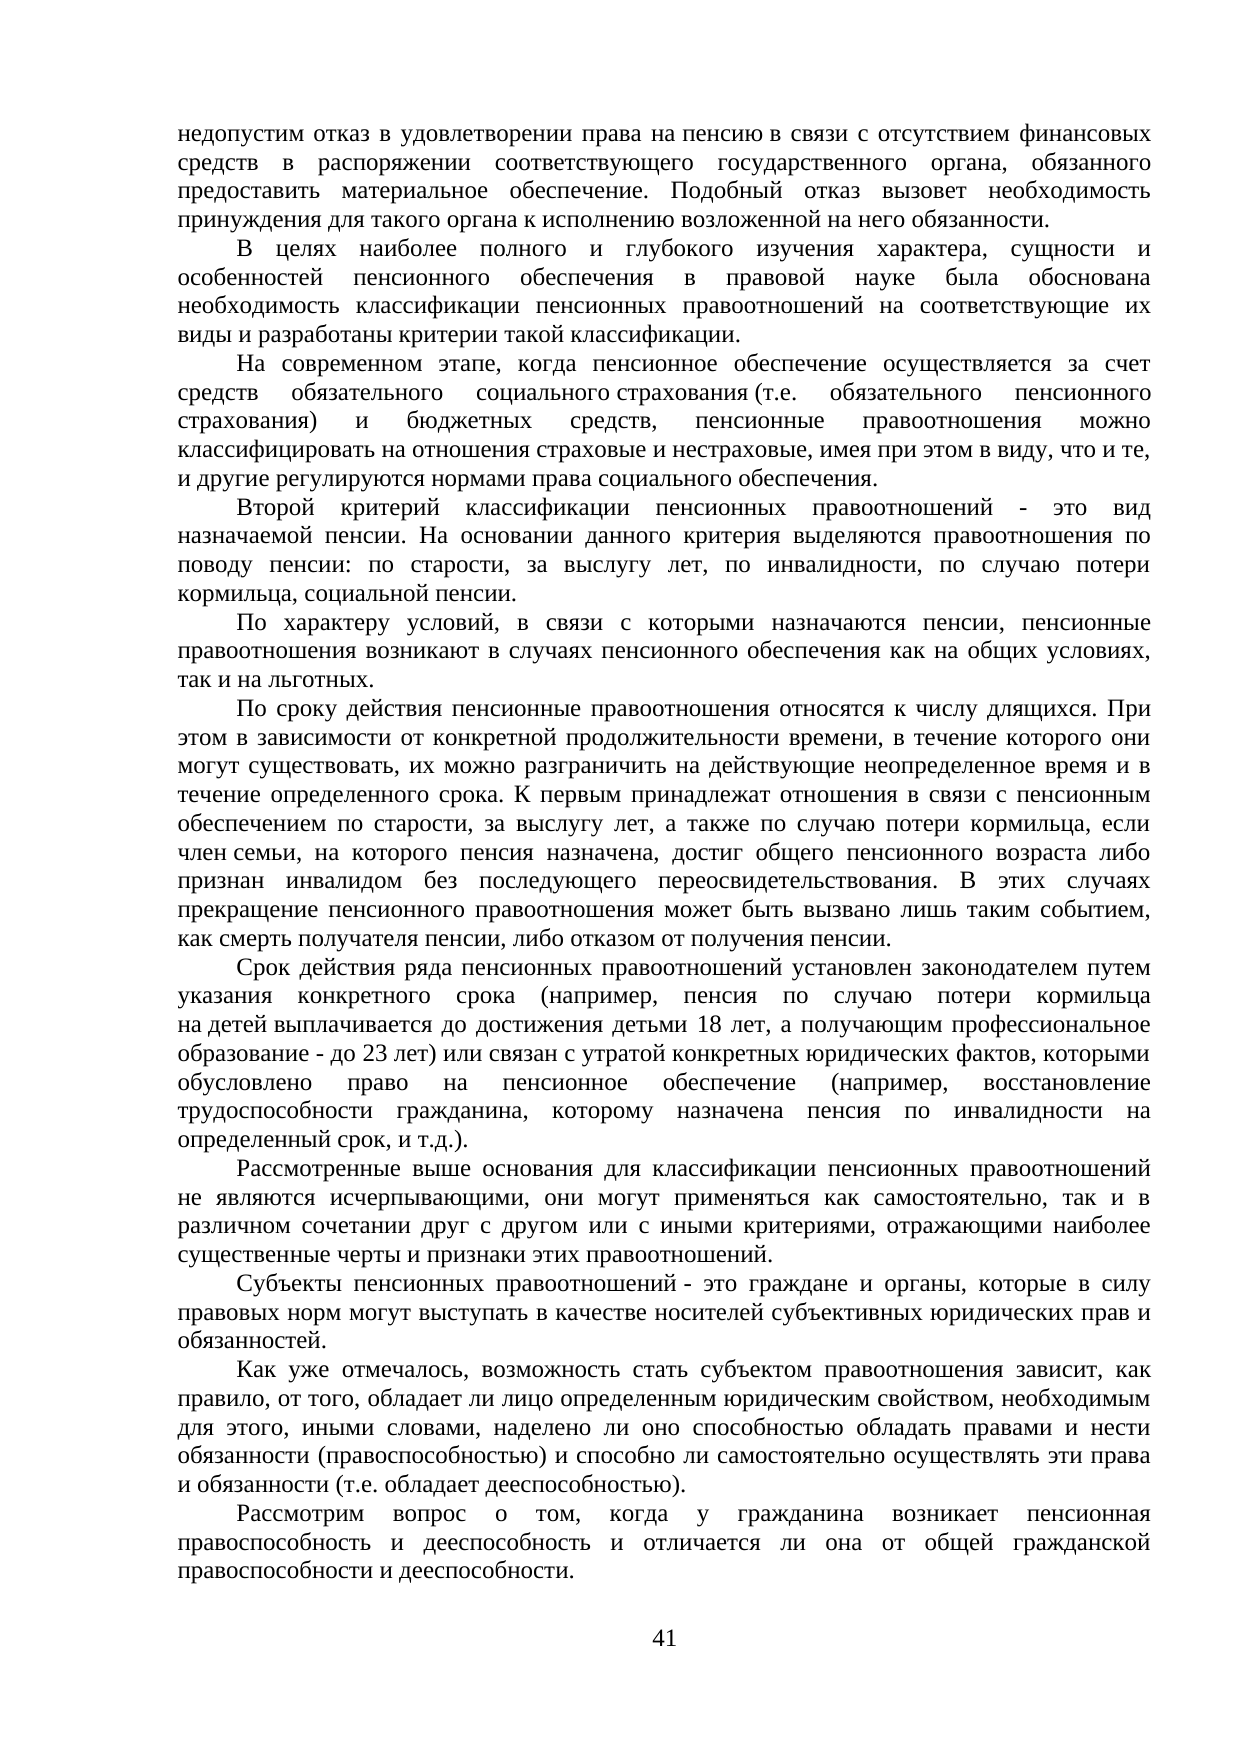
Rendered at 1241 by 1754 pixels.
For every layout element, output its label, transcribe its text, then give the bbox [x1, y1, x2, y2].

text Рассмотрим вопрос о том, когда у гражданина возникает пенсионная правоспособность и дееспособность и отличается ли она от общей гражданской правоспособности и дееспособности. [177, 1498, 1152, 1584]
text Второй критерий классификации пенсионных правоотношений - это вид назначаемой пенсии. На основании данного критерия выделяются правоотношения по поводу пенсии: по старости, за выслугу лет, по инвалидности, по случаю потери кормильца, социальной пенсии. [177, 492, 1152, 607]
text Рассмотренные выше основания для классификации пенсионных правоотношений не являются исчерпывающими, они могут применяться как самостоятельно, так и в различном сочетании друг с другом или с иными критериями, отражающими наиболее существенные черты и признаки этих правоотношений. [177, 1153, 1152, 1268]
text Субъекты пенсионных правоотношений - это граждане и органы, которые в силу правовых норм могут выступать в качестве носителей субъективных юридических прав и обязанностей. [177, 1268, 1152, 1354]
text В целях наиболее полного и глубокого изучения характера, сущности и особенностей пенсионного обеспечения в правовой науке была обоснована необходимость классификации пенсионных правоотношений на соответствующие их виды и разработаны критерии такой классификации. [177, 233, 1152, 348]
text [177, 118, 1152, 233]
text По характеру условий, в связи с которыми назначаются пенсии, пенсионные правоотношения возникают в случаях пенсионного обеспечения как на общих условиях, так и на льготных. [177, 607, 1152, 693]
text Как уже отмечалось, возможность стать субъектом правоотношения зависит, как правило, от того, обладает ли лицо определенным юридическим свойством, необходимым для этого, иными словами, наделено ли оно способностью обладать правами и нести обязанности (правоспособностью) и способно ли самостоятельно осуществлять эти права и обязанности (т.е. обладает дееспособностью). [177, 1354, 1152, 1498]
text Срок действия ряда пенсионных правоотношений установлен законодателем путем указания конкретного срока (например, пенсия по случаю потери кормильца на детей выплачивается до достижения детьми 18 лет, а получающим профессиональное образование - до 23 лет) или связан с утратой конкретных юридических фактов, которыми обусловлено право на пенсионное обеспечение (например, восстановление трудоспособности гражданина, которому назначена пенсия по инвалидности на определенный срок, и т.д.). [177, 952, 1152, 1153]
text По сроку действия пенсионные правоотношения относятся к числу длящихся. При этом в зависимости от конкретной продолжительности времени, в течение которого они могут существовать, их можно разграничить на действующие неопределенное время и в течение определенного срока. К первым принадлежат отношения в связи с пенсионным обеспечением по старости, за выслугу лет, а также по случаю потери кормильца, если член семьи, на которого пенсия назначена, достиг общего пенсионного возраста либо признан инвалидом без последующего переосвидетельствования. В этих случаях прекращение пенсионного правоотношения может быть вызвано лишь таким событием, как смерть получателя пенсии, либо отказом от получения пенсии. [177, 693, 1152, 952]
text На современном этапе, когда пенсионное обеспечение осуществляется за счет средств обязательного социального страхования (т.е. обязательного пенсионного страхования) и бюджетных средств, пенсионные правоотношения можно классифицировать на отношения страховые и нестраховые, имея при этом в виду, что и те, и другие регулируются нормами права социального обеспечения. [177, 348, 1152, 492]
